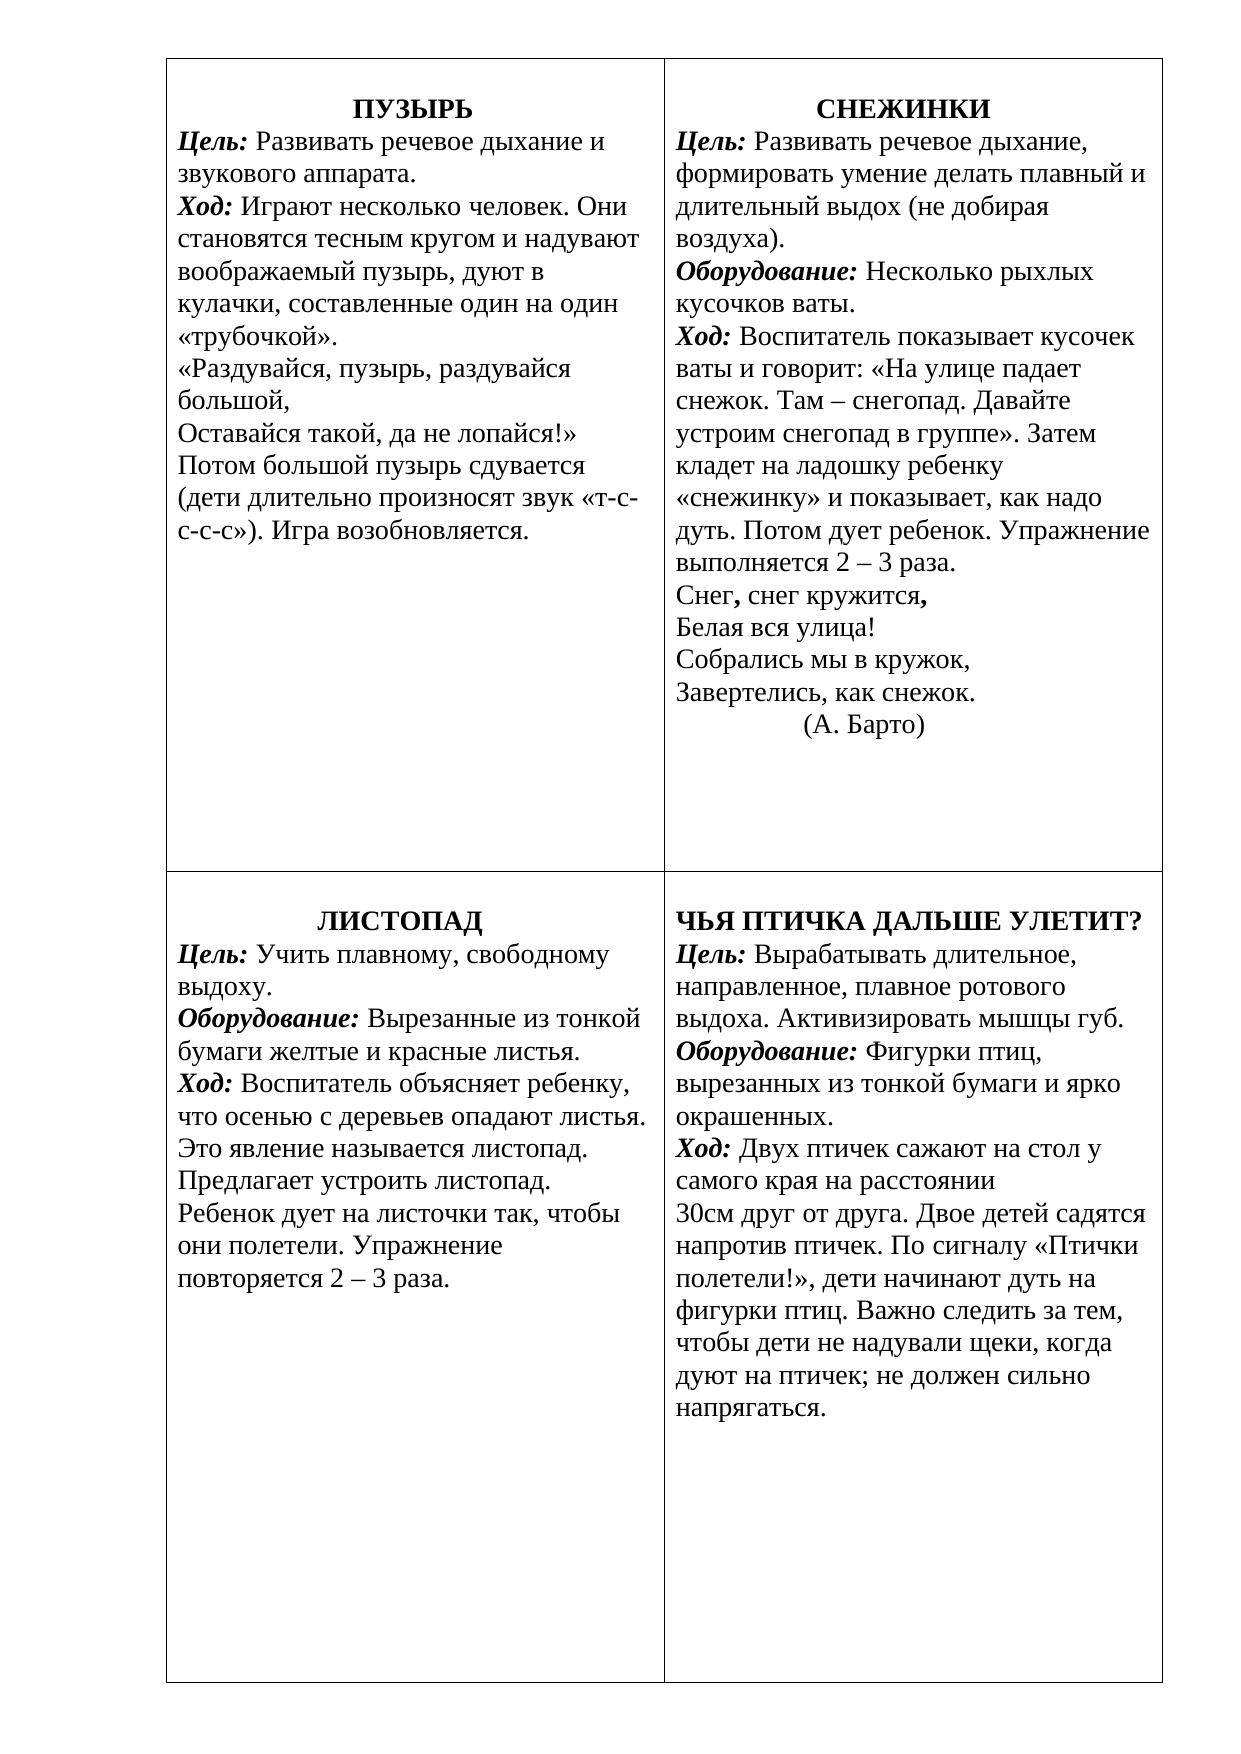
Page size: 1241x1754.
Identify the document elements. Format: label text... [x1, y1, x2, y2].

table_header СНЕЖИНКИ Цель: Развивать речевое дыхание, формировать умение делать плавный и длительный выдох (не добирая воздуха). Оборудование: Несколько рыхлых кусочков ваты. Ход: Воспитатель показывает кусочек ваты и говорит: «На улице падает снежок. Там – снегопад. Давайте устроим снегопад в группе». Затем кладет на ладошку ребенку «снежинку» и показывает, как надо дуть. Потом дует ребенок. Упражнение выполняется 2 – 3 раза. Снег, снег кружится, Белая вся улица! Собрались мы в кружок, Завертелись, как снежок. (А. Барто) [665, 59, 1162, 871]
table_cell ЧЬЯ ПТИЧКА ДАЛЬШЕ УЛЕТИТ? Цель: Вырабатывать длительное, направленное, плавное ротового выдоха. Активизировать мышцы губ. Оборудование: Фигурки птиц, вырезанных из тонкой бумаги и ярко окрашенных. Ход: Двух птичек сажают на стол у самого края на расстоянии 30см друг от друга. Двое детей садятся напротив птичек. По сигналу «Птички полетели!», дети начинают дуть на фигурки птиц. Важно следить за тем, чтобы дети не надували щеки, когда дуют на птичек; не должен сильно напрягаться. [665, 872, 1162, 1682]
table_cell ЛИСТОПАД Цель: Учить плавному, свободному выдоху. Оборудование: Вырезанные из тонкой бумаги желтые и красные листья. Ход: Воспитатель объясняет ребенку, что осенью с деревьев опадают листья. Это явление называется листопад. Предлагает устроить листопад. Ребенок дует на листочки так, чтобы они полетели. Упражнение повторяется 2 – 3 раза. [167, 872, 664, 1682]
table_header ПУЗЫРЬ Цель: Развивать речевое дыхание и звукового аппарата. Ход: Играют несколько человек. Они становятся тесным кругом и надувают воображаемый пузырь, дуют в кулачки, составленные один на один «трубочкой». «Раздувайся, пузырь, раздувайся большой, Оставайся такой, да не лопайся!» Потом большой пузырь сдувается (дети длительно произносят звук «т-с-с-с-с»). Игра возобновляется. [167, 59, 664, 871]
